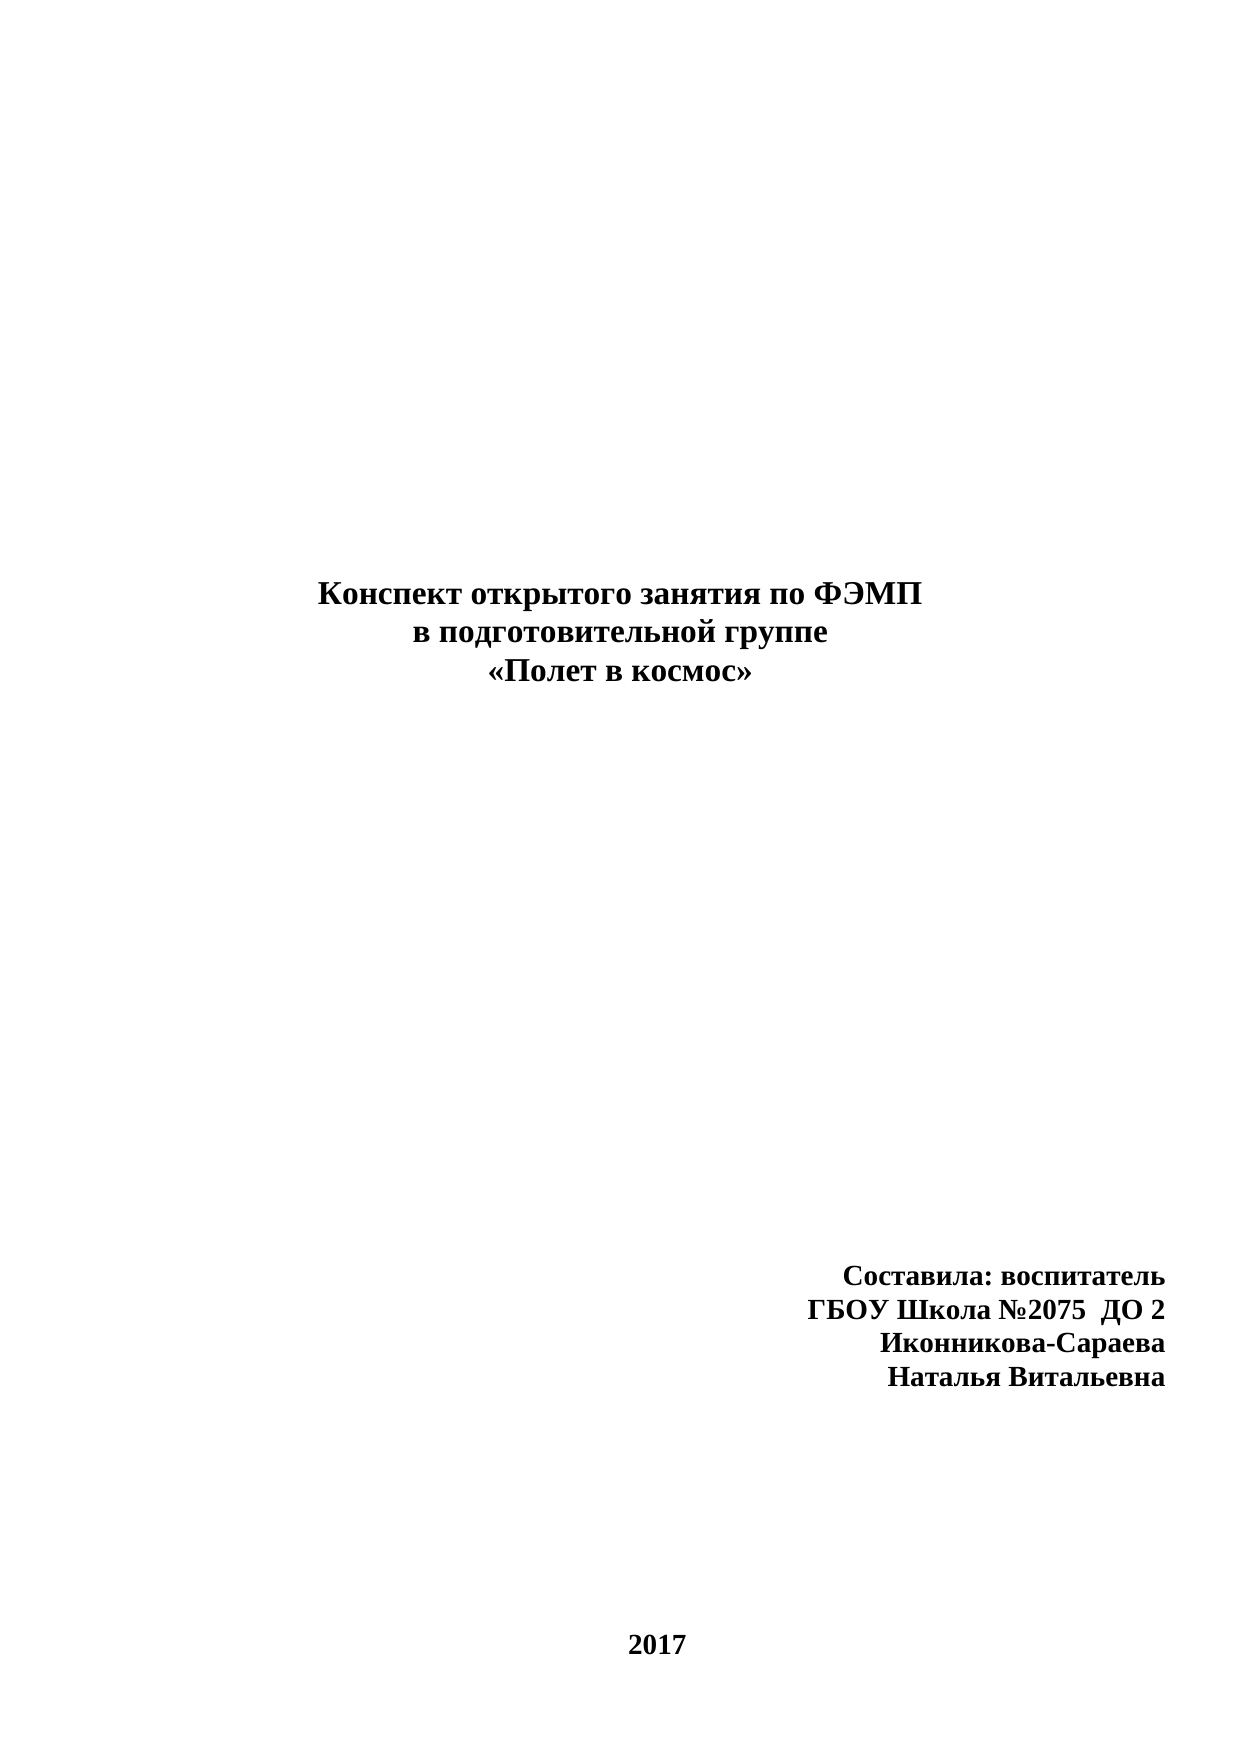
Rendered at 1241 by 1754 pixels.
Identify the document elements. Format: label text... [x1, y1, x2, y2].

text ГБОУ Школа №2075 ДО 2 [75, 1292, 1165, 1326]
text Наталья Витальевна [75, 1359, 1165, 1393]
text Конспект открытого занятия по ФЭМП [75, 573, 1165, 612]
text 2017 [75, 1627, 1165, 1661]
text в подготовительной группе [75, 612, 1165, 650]
text «Полет в космос» [75, 650, 1165, 688]
text Иконникова-Сараева [75, 1326, 1165, 1359]
text Составила: воспитатель [75, 1258, 1165, 1292]
